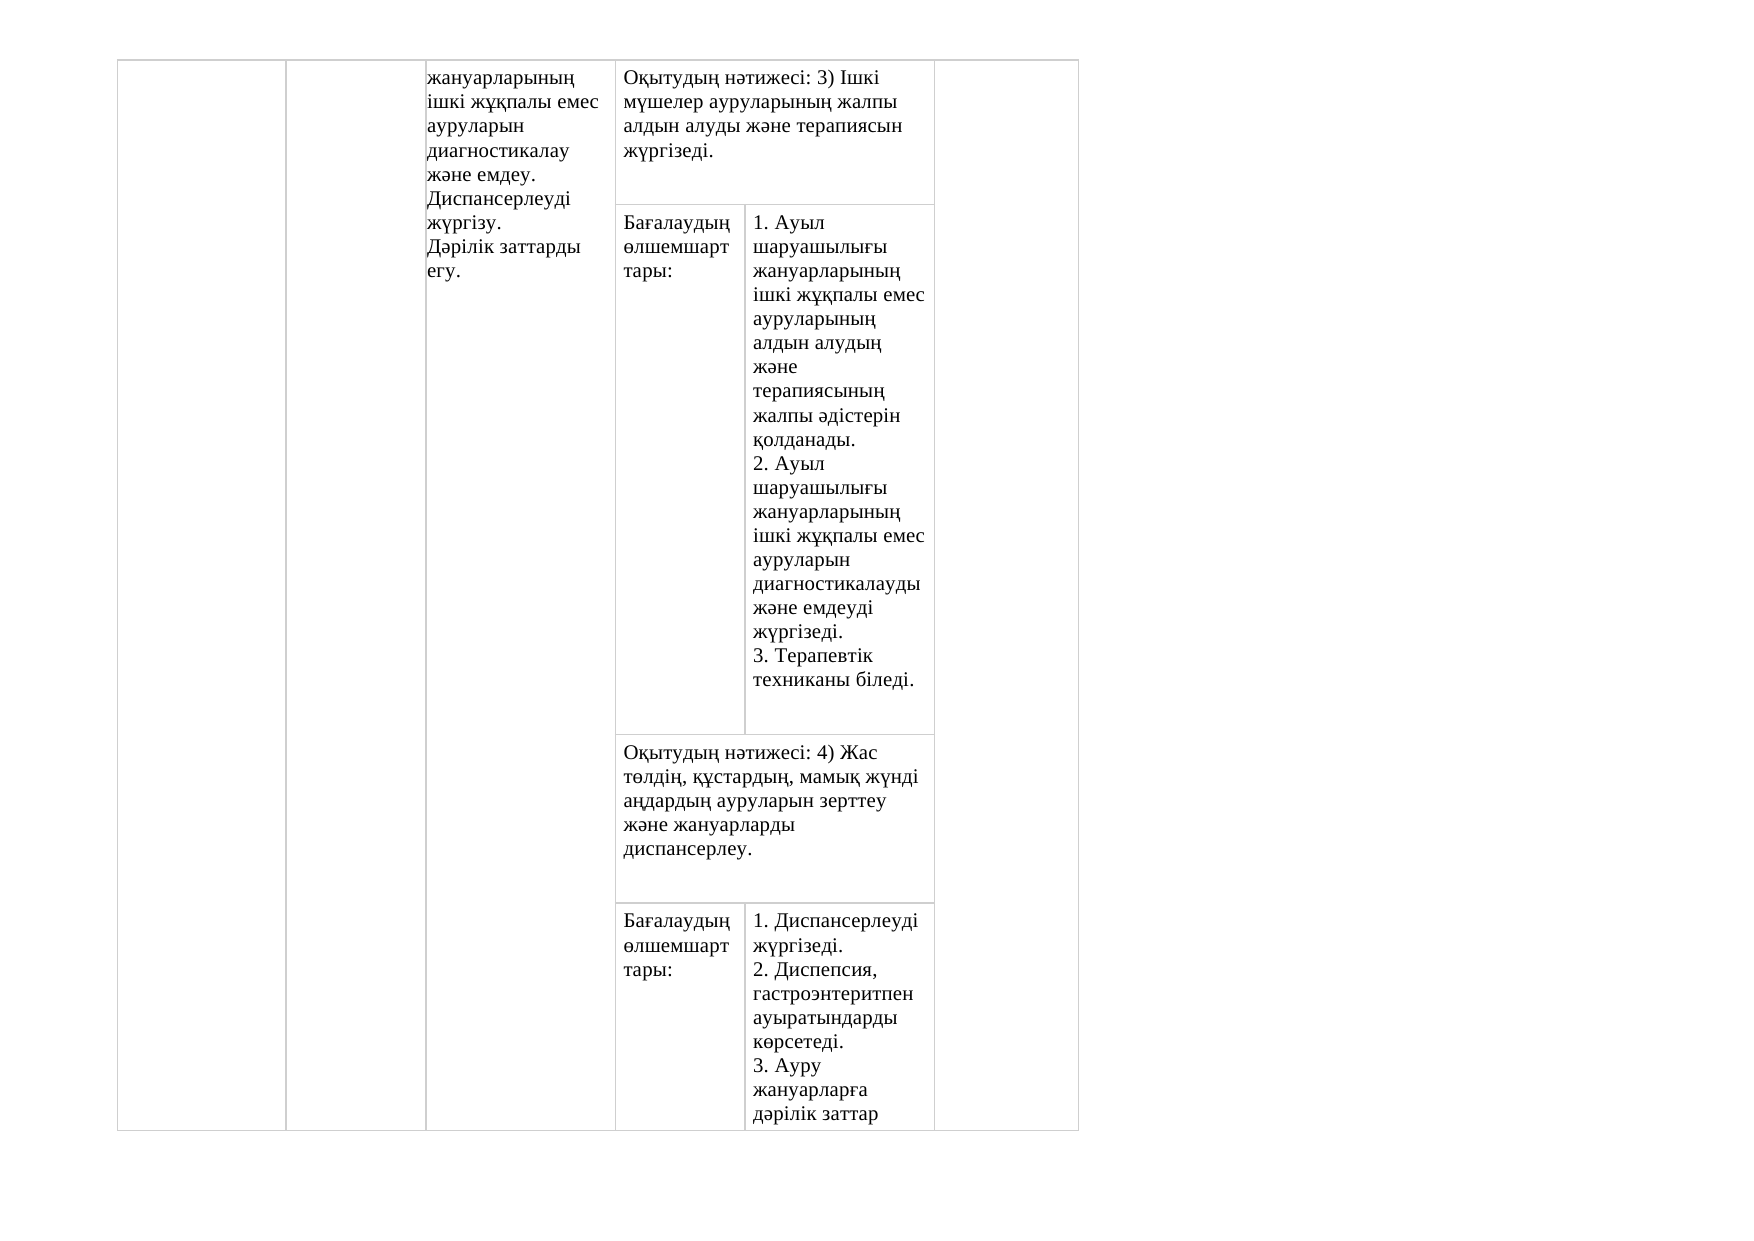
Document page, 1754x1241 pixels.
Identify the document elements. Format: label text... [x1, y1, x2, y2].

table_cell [746, 904, 934, 1130]
table_cell Оқытудың нәтижесі: 4) Жас төлдің, құстардың, мамық жүнді аңдардың ауруларын зерттеу және жануарларды диспансерлеу. [616, 735, 934, 902]
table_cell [616, 904, 744, 1130]
table_cell 1. Ауыл шаруашылығы жануарларының ішкі жұқпалы емес ауруларының алдын алудың және терапиясының жалпы әдістерін қолданады. 2. Ауыл шаруашылығы жануарларының ішкі жұқпалы емес ауруларын диагностикалауды және емдеуді жүргізеді. 3. Терапевтік техниканы біледі. [746, 205, 934, 733]
table_cell Бағалаудың өлшемшарттары: [616, 205, 744, 733]
table_cell Оқытудың нәтижесі: 3) Ішкі мүшелер ауруларының жалпы алдын алуды және терапиясын жүргізеді. [616, 61, 934, 204]
